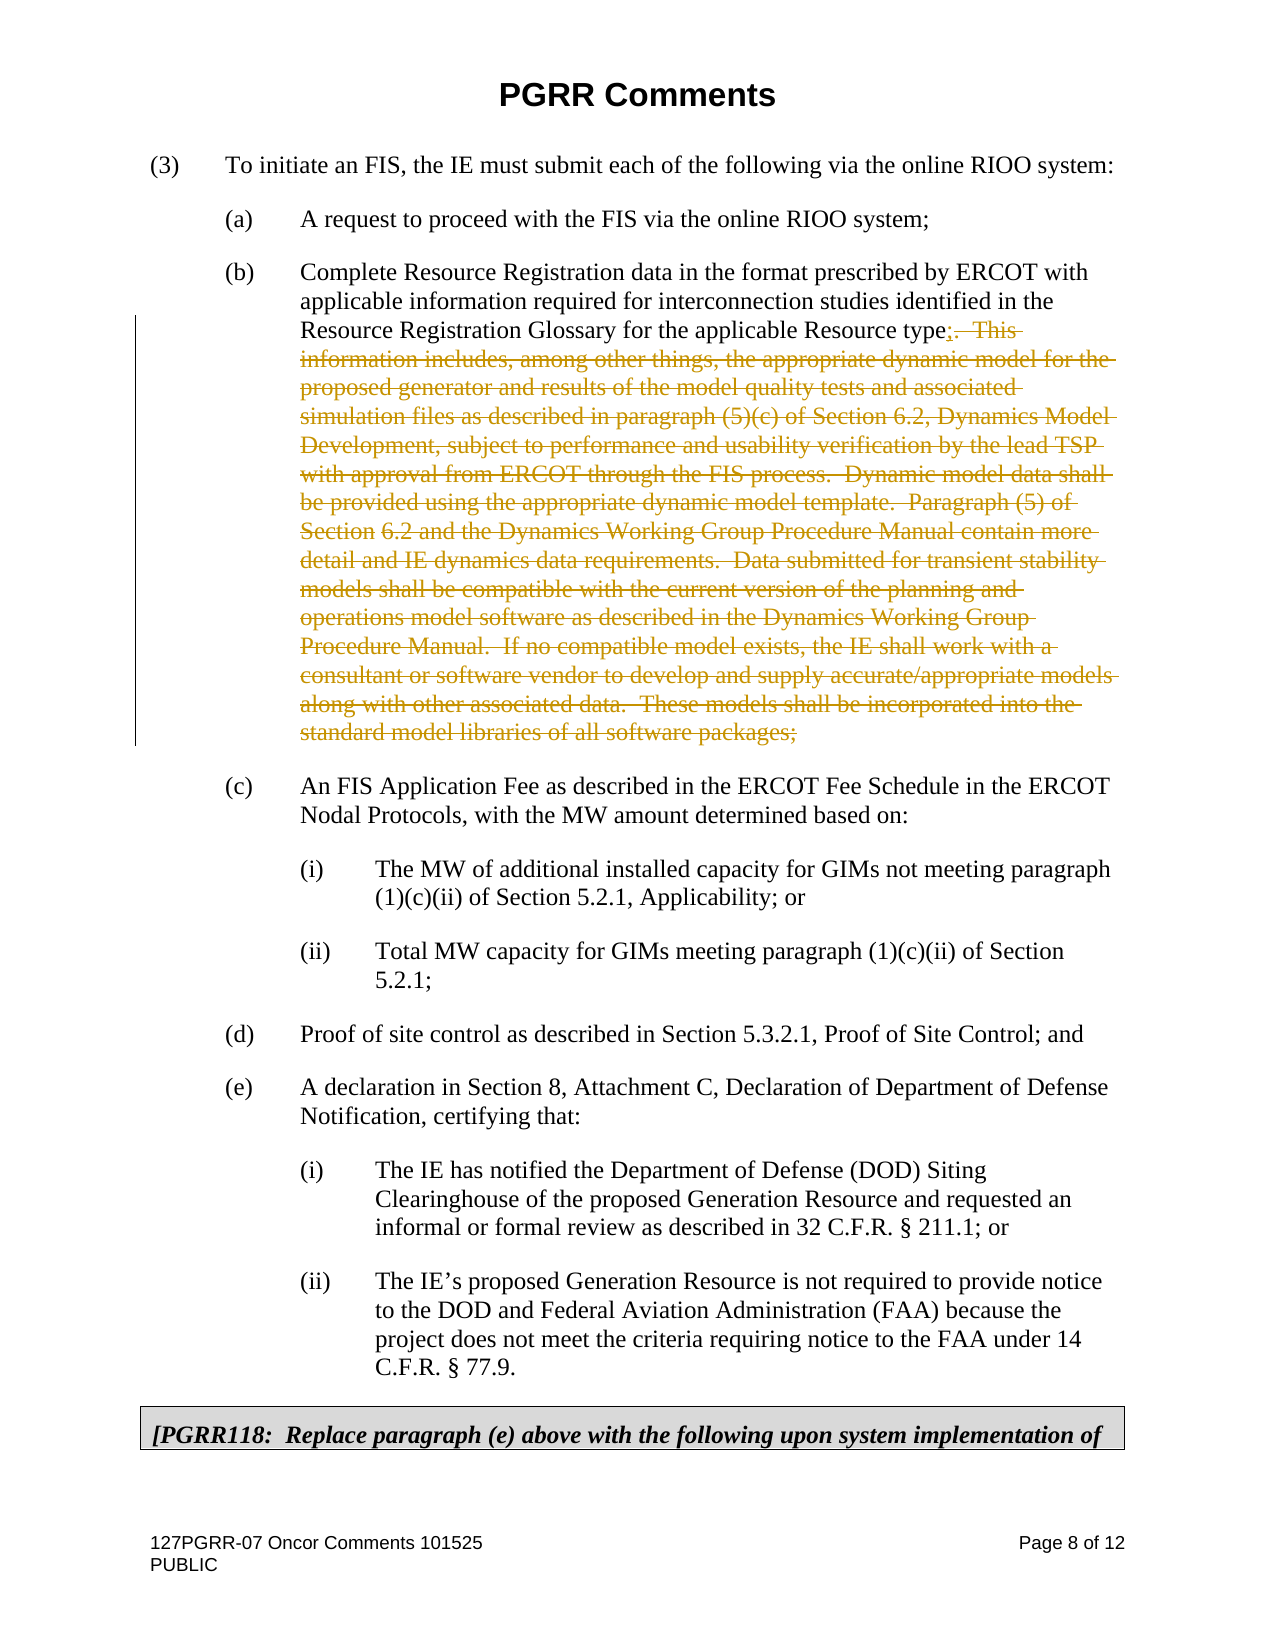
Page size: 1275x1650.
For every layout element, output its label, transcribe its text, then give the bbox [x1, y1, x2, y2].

text (c) An FIS Application Fee as described in the ERCOT Fee Schedule in the ERCOT Nodal Protocols, with the MW amount determined based on: [225, 771, 1125, 829]
text (e) A declaration in Section 8, Attachment C, Declaration of Department of Defense Notification, certifying that: [225, 1072, 1125, 1130]
text (i) The MW of additional installed capacity for GIMs not meeting paragraph (1)(c)(ii) of Section 5.2.1, Applicability; or [300, 854, 1125, 911]
text (3) To initiate an FIS, the IE must submit each of the following via the online RIOO system: [150, 150, 1125, 179]
text (d) Proof of site control as described in Section 5.3.2.1, Proof of Site Control; and [225, 1019, 1125, 1047]
text (ii) Total MW capacity for GIMs meeting paragraph (1)(c)(ii) of Section 5.2.1; [300, 936, 1125, 994]
text (b) Complete Resource Registration data in the format prescribed by ERCOT with applicable information required for interconnection studies identified in the Resource Registration Glossary for the applicable Resource type [225, 257, 1125, 746]
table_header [141, 1407, 1124, 1448]
text (ii) The IE’s proposed Generation Resource is not required to provide notice to the DOD and Federal Aviation Administration (FAA) because the project does not meet the criteria requiring notice to the FAA under 14 C.F.R. § 77.9. [300, 1266, 1125, 1381]
text (a) A request to proceed with the FIS via the online RIOO system; [225, 204, 1125, 232]
text (i) The IE has notified the Department of Defense (DOD) Siting Clearinghouse of the proposed Generation Resource and requested an informal or formal review as described in 32 C.F.R. § 211.1; or [300, 1155, 1125, 1241]
